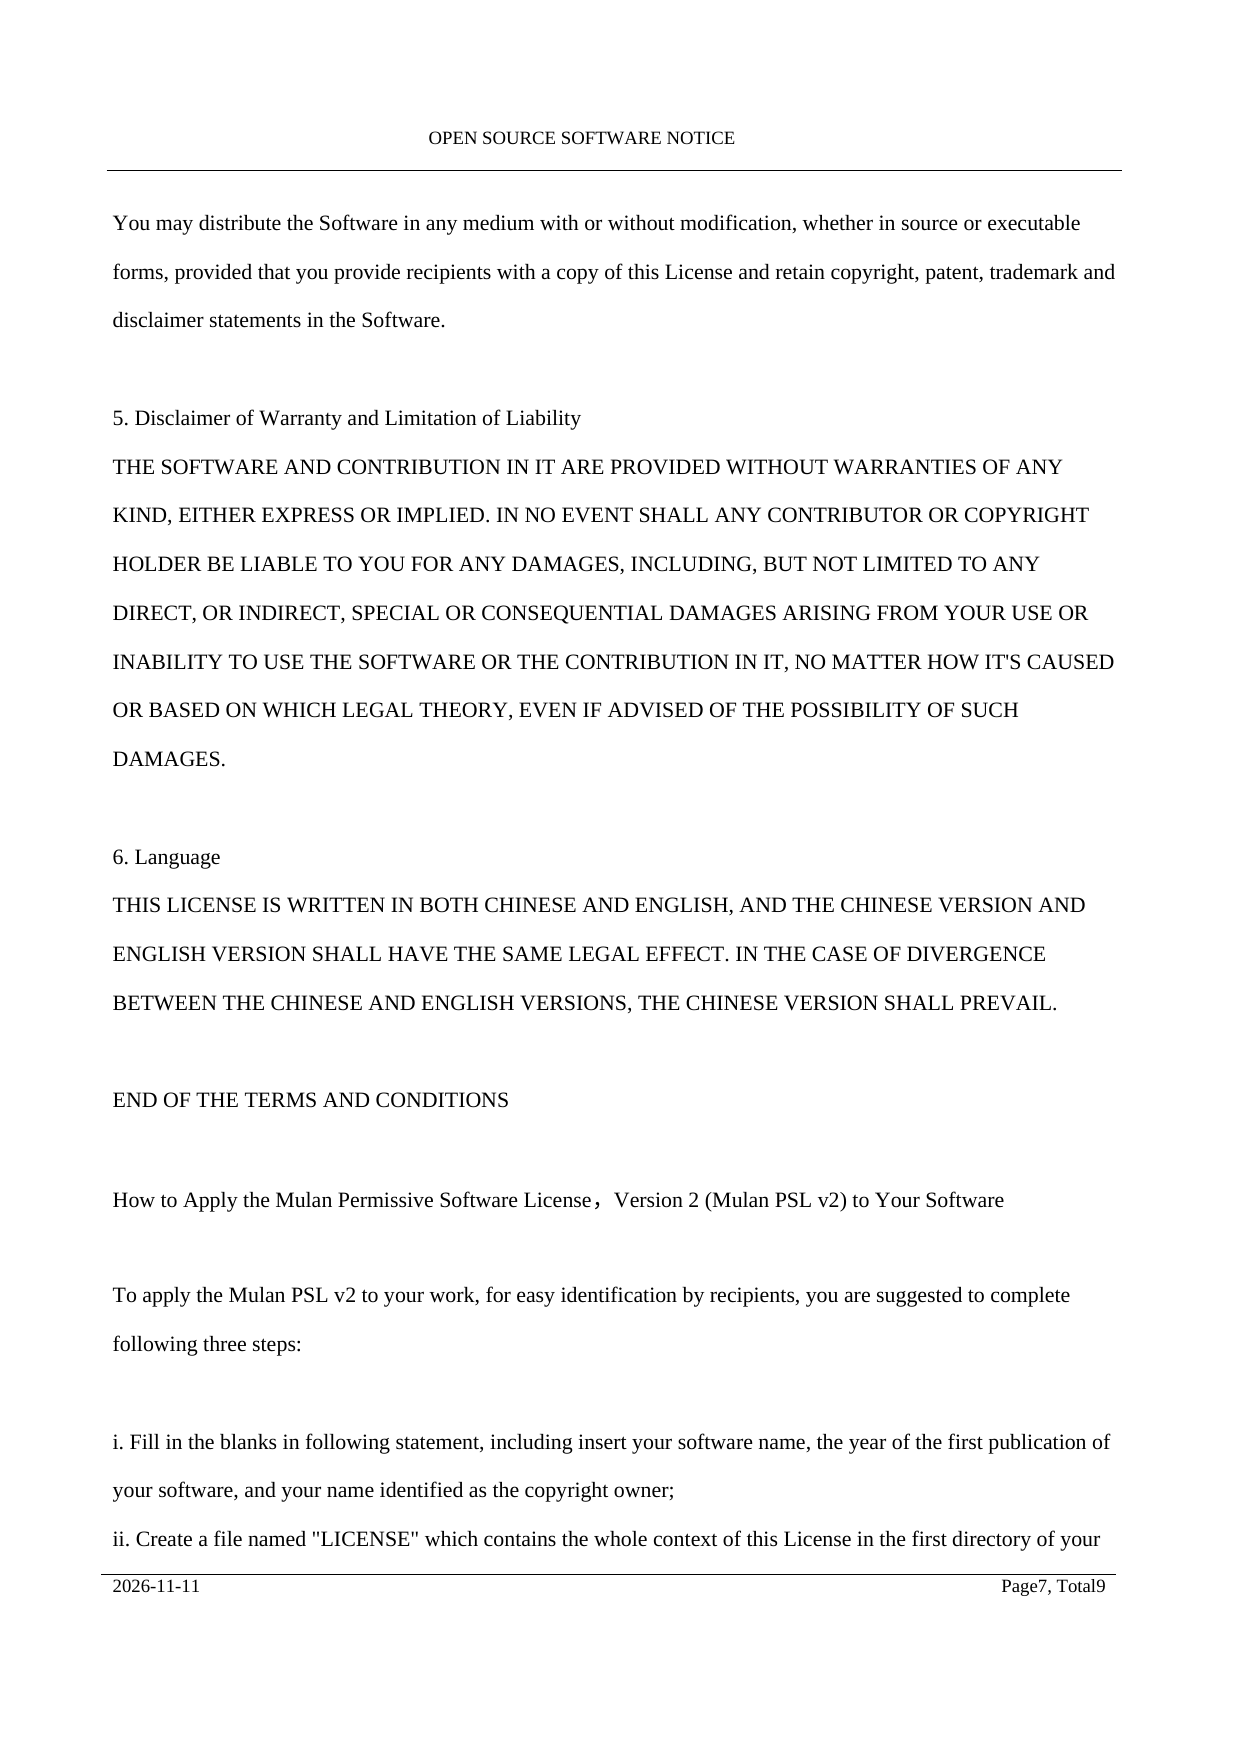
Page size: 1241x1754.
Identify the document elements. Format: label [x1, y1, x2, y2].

text [112, 206, 1128, 1555]
